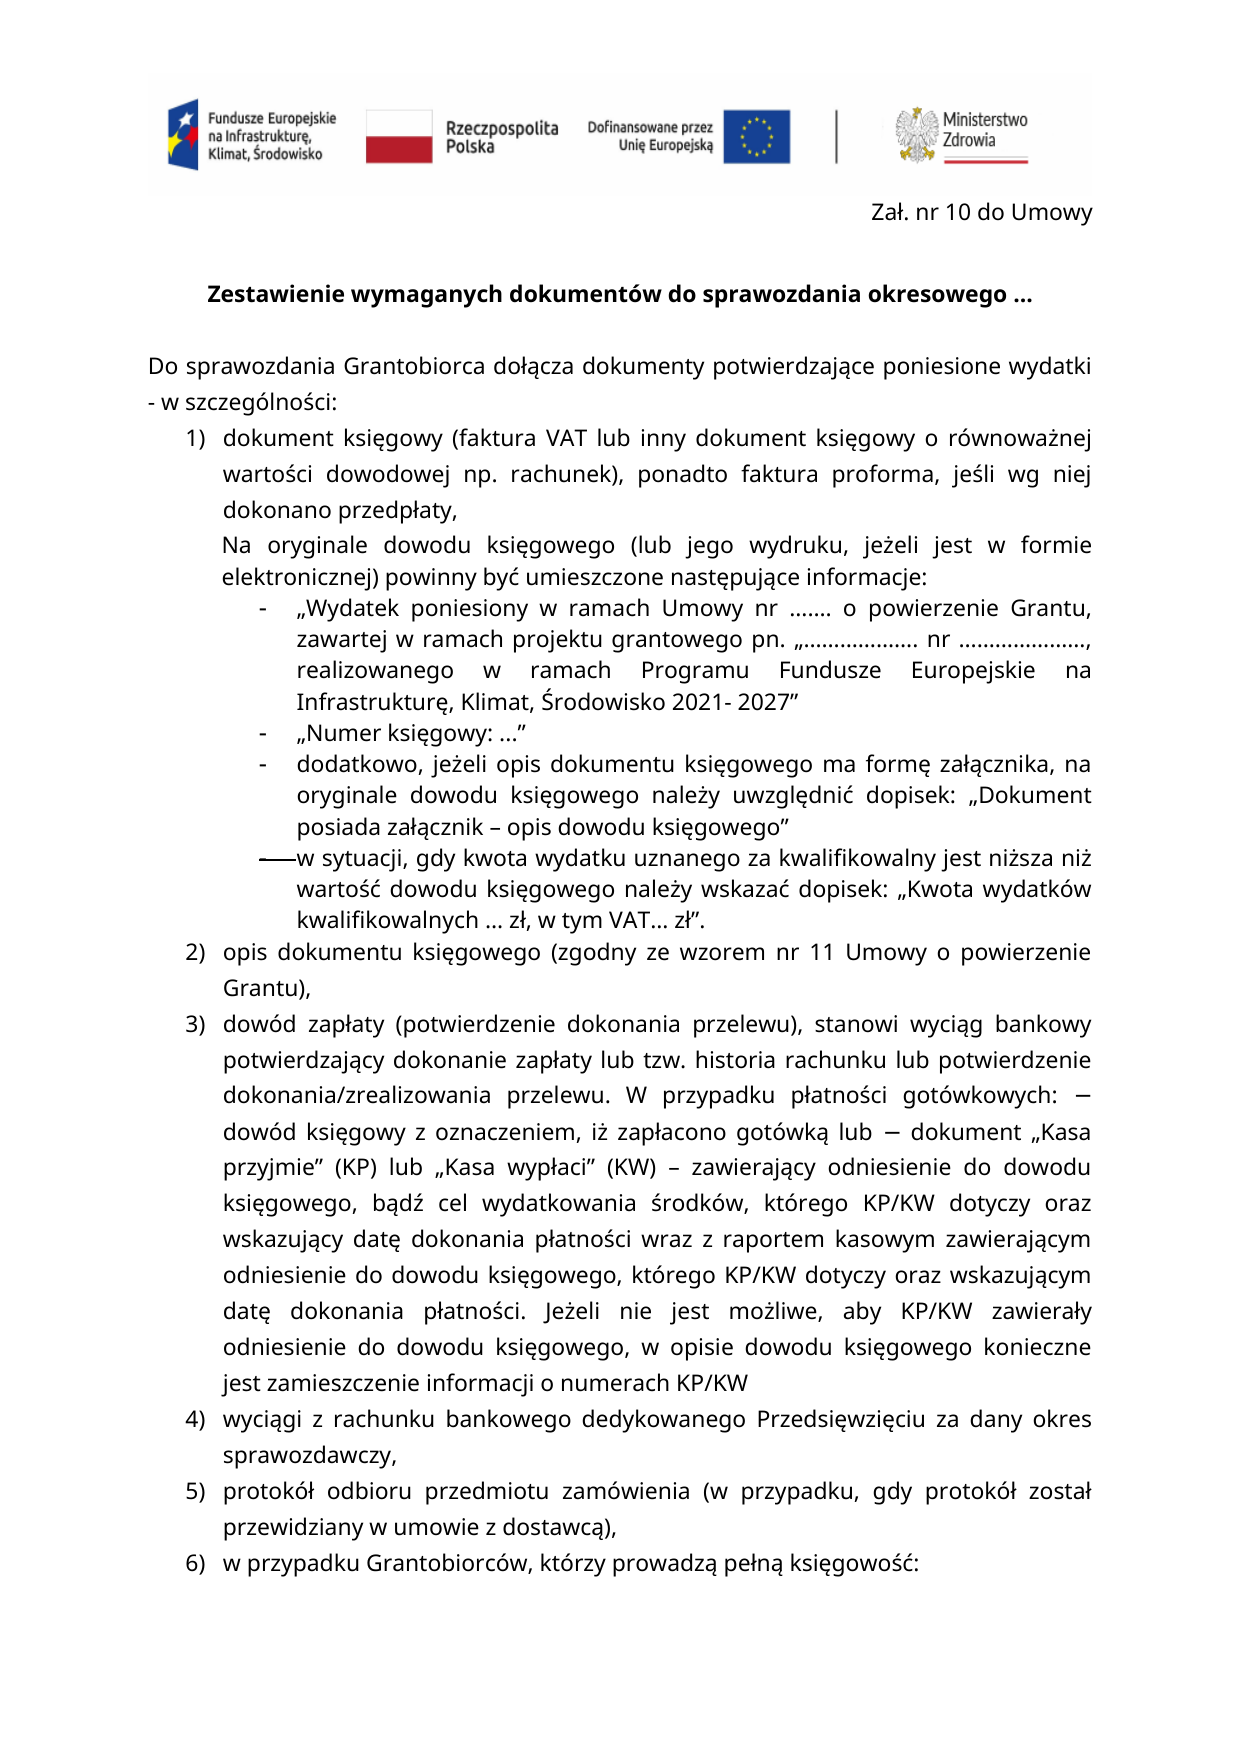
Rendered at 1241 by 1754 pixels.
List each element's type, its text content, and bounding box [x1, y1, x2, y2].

text Na oryginale dowodu księgowego (lub jego wydruku, jeżeli jest w formie elektronicznej) powinny być umieszczone następujące informacje: [221, 529, 1093, 592]
text Do sprawozdania Grantobiorca dołącza dokumenty potwierdzające poniesione wydatki - w szczególności: [148, 350, 1093, 417]
list opis dokumentu księgowego (zgodny ze wzorem nr 11 Umowy o powierzenie Grantu), [185, 936, 1093, 1003]
text Zestawienie wymaganych dokumentów do sprawozdania okresowego ... [148, 278, 1093, 309]
list dodatkowo, jeżeli opis dokumentu księgowego ma formę załącznika, na oryginale dowodu księgowego należy uwzględnić dopisek: „Dokument posiada załącznik – opis dowodu księgowego” [259, 748, 1093, 842]
list w przypadku Grantobiorców, którzy prowadzą pełną księgowość: [185, 1547, 1093, 1578]
list „Wydatek poniesiony w ramach Umowy nr ……. o powierzenie Grantu, zawartej w ramach projektu grantowego pn. „………………. nr …………………, realizowanego w ramach Programu Fundusze Europejskie na Infrastrukturę, Klimat, Środowisko 2021- 2027” [259, 592, 1093, 717]
list dokument księgowy (faktura VAT lub inny dokument księgowy o równoważnej wartości dowodowej np. rachunek), ponadto faktura proforma, jeśli wg niej dokonano przedpłaty, [185, 422, 1093, 525]
list protokół odbioru przedmiotu zamówienia (w przypadku, gdy protokół został przewidziany w umowie z dostawcą), [185, 1475, 1093, 1542]
list „Numer księgowy: ...” [259, 717, 1093, 748]
list w sytuacji, gdy kwota wydatku uznanego za kwalifikowalny jest niższa niż wartość dowodu księgowego należy wskazać dopisek: „Kwota wydatków kwalifikowalnych … zł, w tym VAT… zł”. [259, 842, 1093, 936]
list dowód zapłaty (potwierdzenie dokonania przelewu), stanowi wyciąg bankowy potwierdzający dokonanie zapłaty lub tzw. historia rachunku lub potwierdzenie dokonania/zrealizowania przelewu. W przypadku płatności gotówkowych: − dowód księgowy z oznaczeniem, iż zapłacono gotówką lub − dokument „Kasa przyjmie” (KP) lub „Kasa wypłaci” (KW) – zawierający odniesienie do dowodu księgowego, bądź cel wydatkowania środków, którego KP/KW dotyczy oraz wskazujący datę dokonania płatności wraz z raportem kasowym zawierającym odniesienie do dowodu księgowego, którego KP/KW dotyczy oraz wskazującym datę dokonania płatności. Jeżeli nie jest możliwe, aby KP/KW zawierały odniesienie do dowodu księgowego, w opisie dowodu księgowego konieczne jest zamieszczenie informacji o numerach KP/KW [185, 1008, 1093, 1398]
text Zał. nr 10 do Umowy [148, 197, 1093, 227]
list wyciągi z rachunku bankowego dedykowanego Przedsięwzięciu za dany okres sprawozdawczy, [185, 1403, 1093, 1470]
picture [147, 73, 1093, 197]
